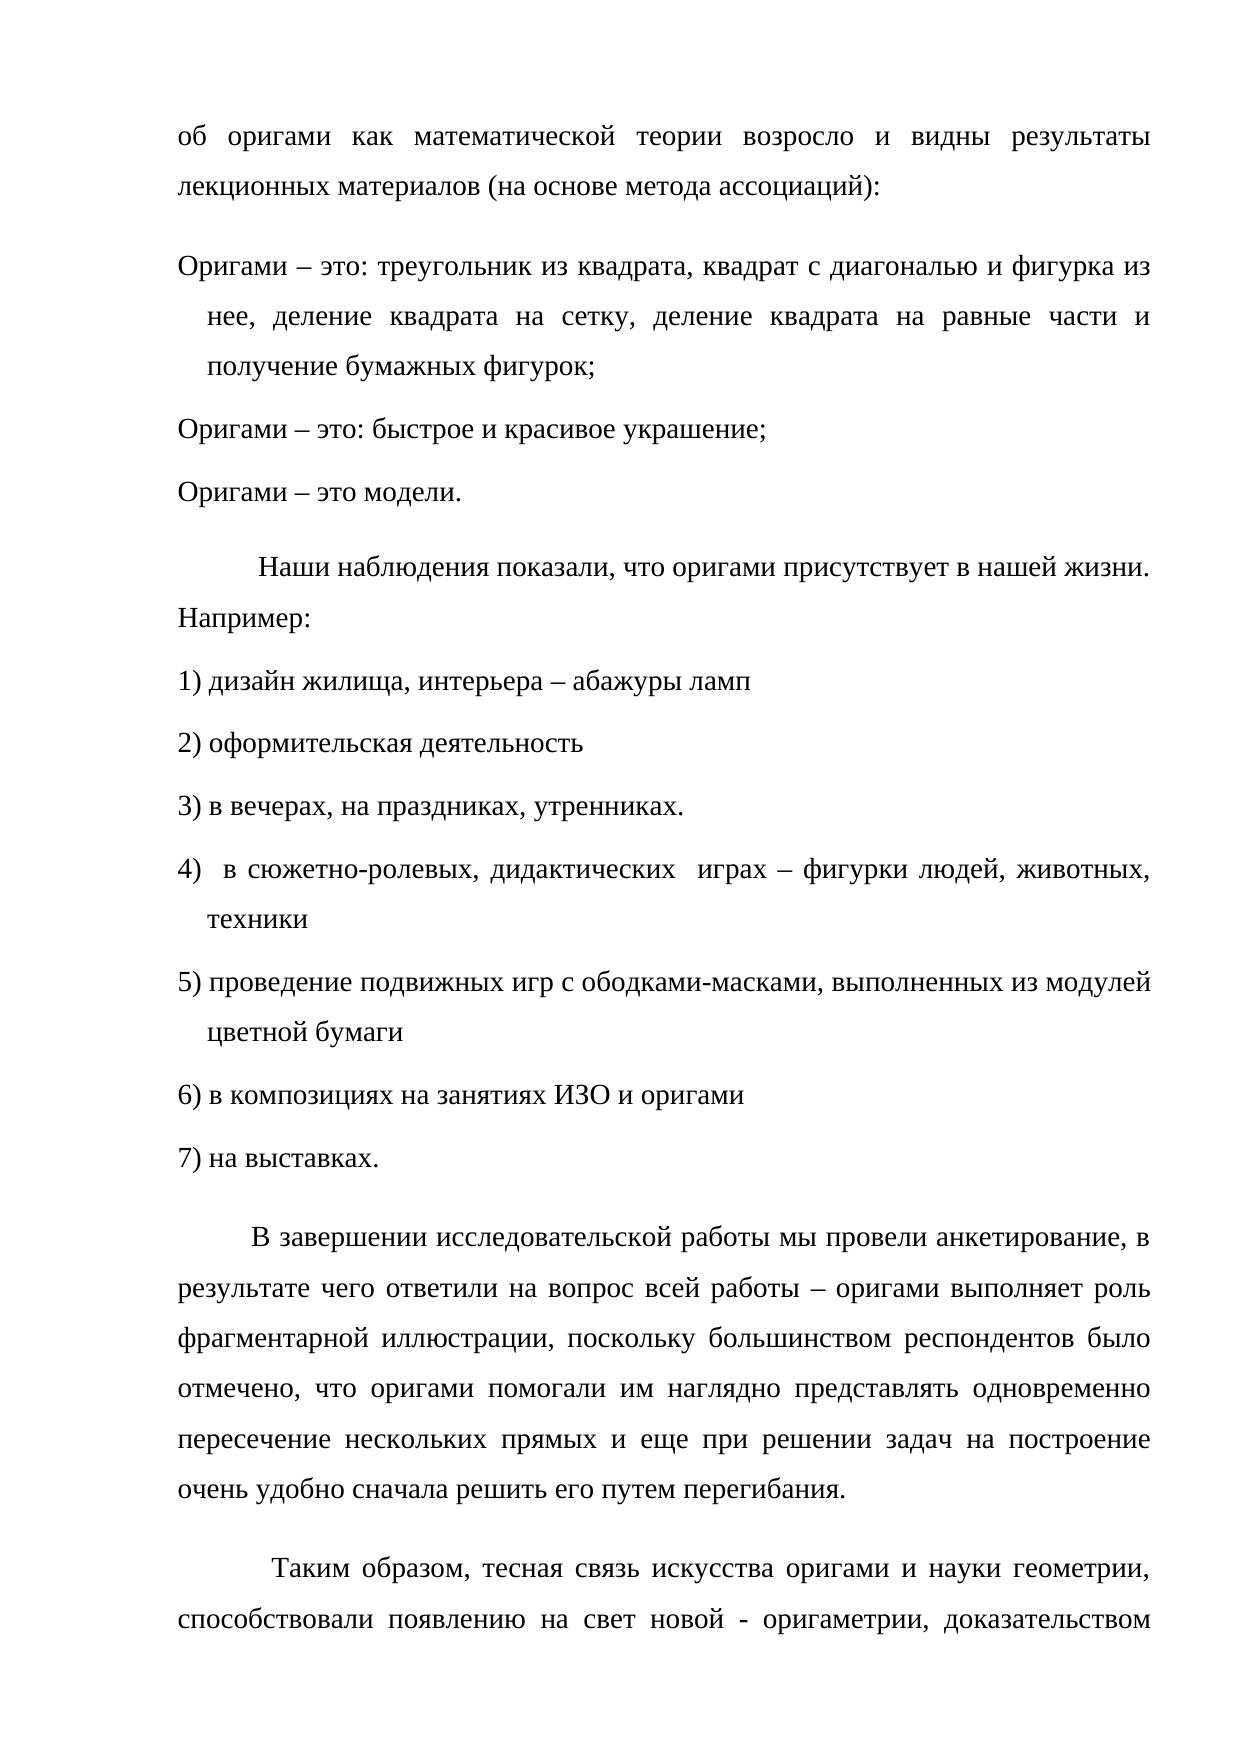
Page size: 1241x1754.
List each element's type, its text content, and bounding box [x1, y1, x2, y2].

text Наши наблюдения показали, что оригами присутствует в нашей жизни. Например: [177, 549, 1152, 633]
text 1) дизайн жилища, интерьера – абажуры ламп [177, 663, 1152, 696]
text 7) на выставках. [177, 1140, 1152, 1174]
text Оригами – это: треугольник из квадрата, квадрат с диагональю и фигурка из нее, деление квадрата на сетку, деление квадрата на равные части и получение бумажных фигурок; [177, 248, 1152, 382]
text Оригами – это: быстрое и красивое украшение; [177, 411, 1152, 445]
text Оригами – это модели. [177, 474, 1152, 508]
text 2) оформительская деятельность [177, 725, 1152, 759]
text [177, 1551, 1152, 1634]
text 6) в композициях на занятиях ИЗО и оригами [177, 1077, 1152, 1111]
text 5) проведение подвижных игр с ободками-масками, выполненных из модулей цветной бумаги [177, 964, 1152, 1048]
text 3) в вечерах, на праздниках, утренниках. [177, 788, 1152, 822]
text В завершении исследовательской работы мы провели анкетирование, в результате чего ответили на вопрос всей работы – оригами выполняет роль фрагментарной иллюстрации, поскольку большинством респондентов было отмечено, что оригами помогали им наглядно представлять одновременно пересечение нескольких прямых и еще при решении задач на построение очень удобно сначала решить его путем перегибания. [177, 1219, 1152, 1505]
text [177, 118, 1152, 202]
text 4) в сюжетно-ролевых, дидактических играх – фигурки людей, животных, техники [177, 851, 1152, 935]
